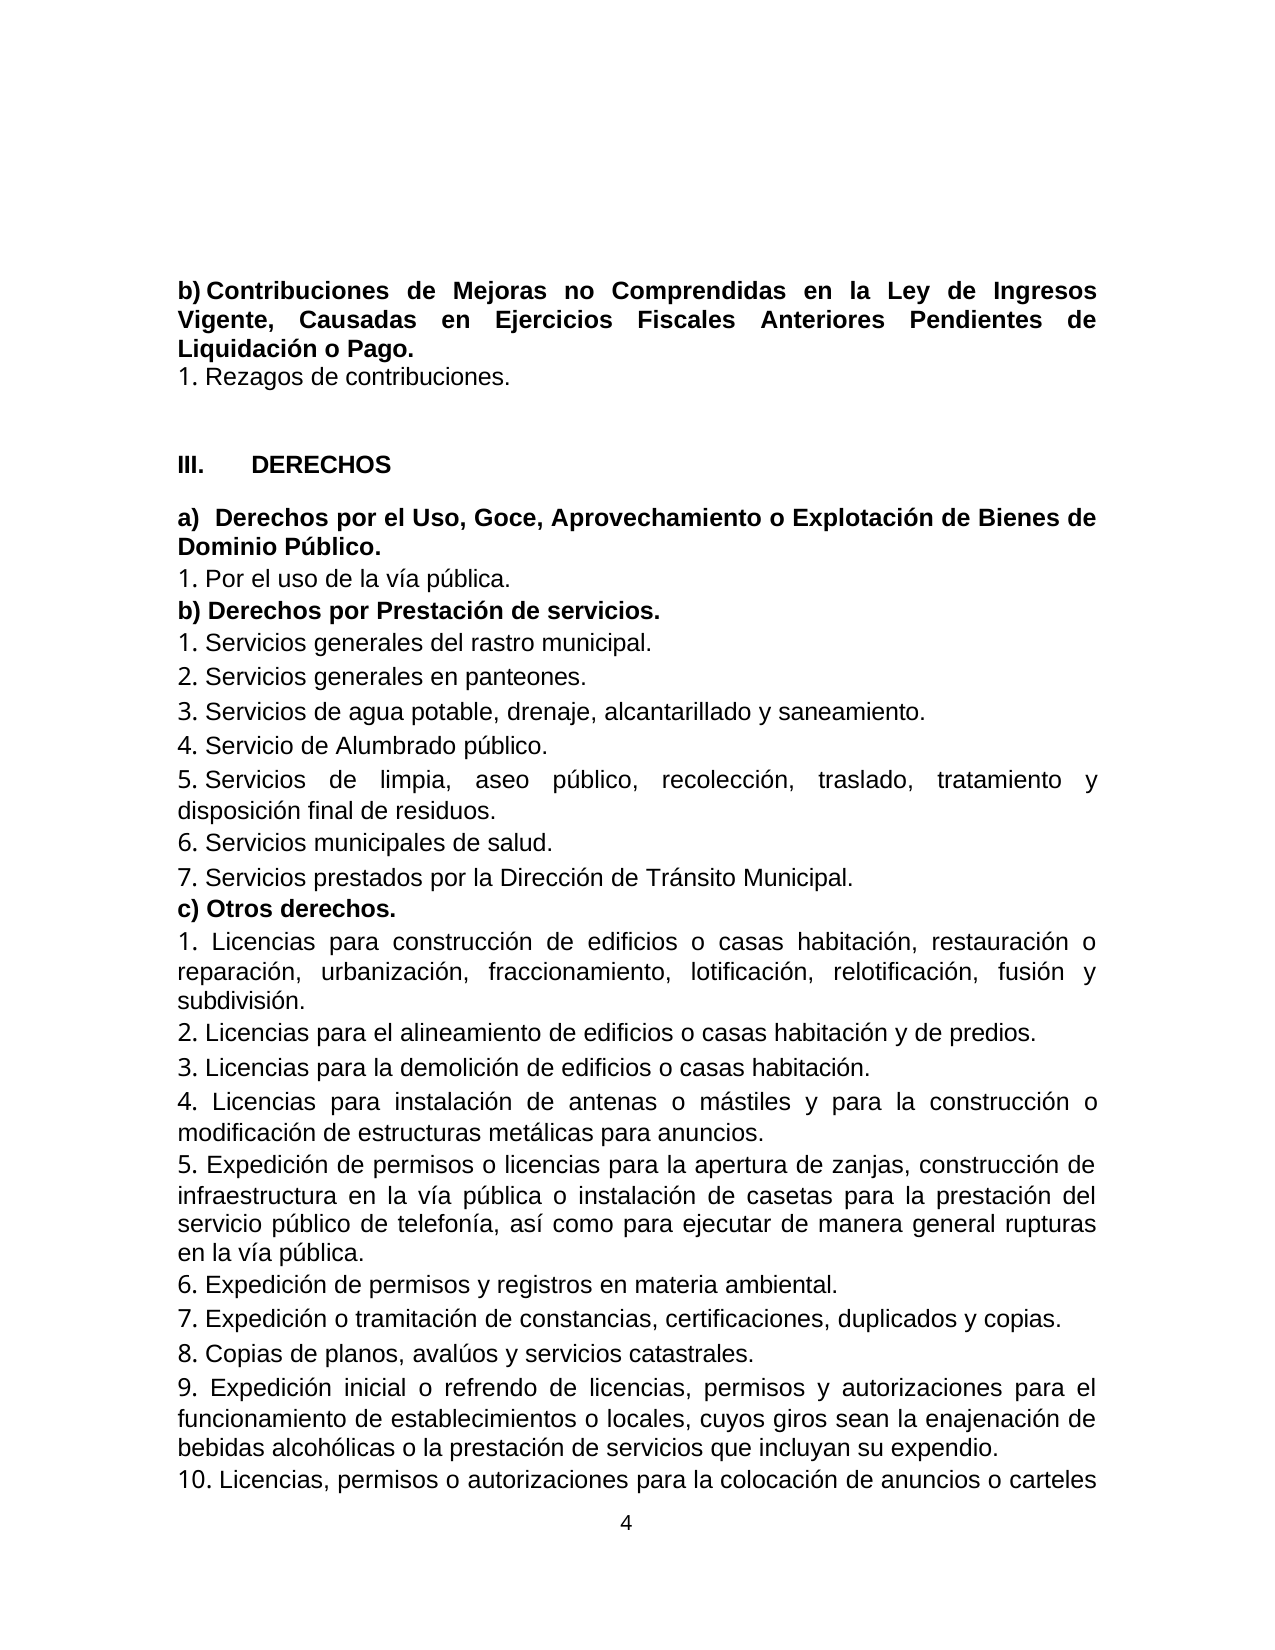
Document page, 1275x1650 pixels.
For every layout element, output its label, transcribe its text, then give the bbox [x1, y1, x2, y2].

list Expedición de permisos y registros en materia ambiental. [177, 1267, 1223, 1301]
list Licencias para construcción de edificios o casas habitación, restauración o reparación, urbanización, fraccionamiento, lotificación, relotificación, fusión y subdivisión. [177, 923, 1098, 1015]
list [177, 1461, 1097, 1495]
list Servicios de limpia, aseo público, recolección, traslado, tratamiento y disposición final de residuos. [177, 762, 1098, 825]
list Expedición de permisos o licencias para la apertura de zanjas, construcción de infraestructura en la vía pública o instalación de casetas para la prestación del servicio público de telefonía, así como para ejecutar de manera general rupturas en la vía pública. [177, 1147, 1097, 1267]
list Servicios prestados por la Dirección de Tránsito Municipal. [177, 859, 1223, 893]
list Licencias para el alineamiento de edificios o casas habitación y de predios. [177, 1015, 1223, 1049]
list Expedición inicial o refrendo de licencias, permisos y autorizaciones para el funcionamiento de establecimientos o locales, cuyos giros sean la enajenación de bebidas alcohólicas o la prestación de servicios que incluyan su expendio. [177, 1370, 1098, 1461]
list Servicio de Alumbrado público. [177, 728, 1223, 762]
subtitle Derechos por el Uso, Goce, Aprovechamiento o Explotación de Bienes de Dominio Público. [177, 503, 1098, 561]
list Copias de planos, avalúos y servicios catastrales. [177, 1335, 1223, 1369]
subtitle Otros derechos. [177, 894, 1223, 923]
subtitle Contribuciones de Mejoras no Comprendidas en la Ley de Ingresos Vigente, Causadas en Ejercicios Fiscales Anteriores Pendientes de Liquidación o Pago. [177, 276, 1098, 362]
list Rezagos de contribuciones. [177, 362, 1223, 391]
list Licencias para instalación de antenas o mástiles y para la construcción o modificación de estructuras metálicas para anuncios. [177, 1084, 1098, 1146]
list Servicios municipales de salud. [177, 825, 1223, 859]
subtitle Derechos por Prestación de servicios. [177, 596, 1223, 625]
list Servicios generales del rastro municipal. [177, 625, 1223, 659]
list Servicios de agua potable, drenaje, alcantarillado y saneamiento. [177, 693, 1223, 727]
list Por el uso de la vía pública. [177, 561, 1223, 595]
list Licencias para la demolición de edificios o casas habitación. [177, 1049, 1223, 1083]
list DERECHOS [177, 449, 1223, 478]
list Servicios generales en panteones. [177, 659, 1223, 693]
list Expedición o tramitación de constancias, certificaciones, duplicados y copias. [177, 1301, 1223, 1335]
